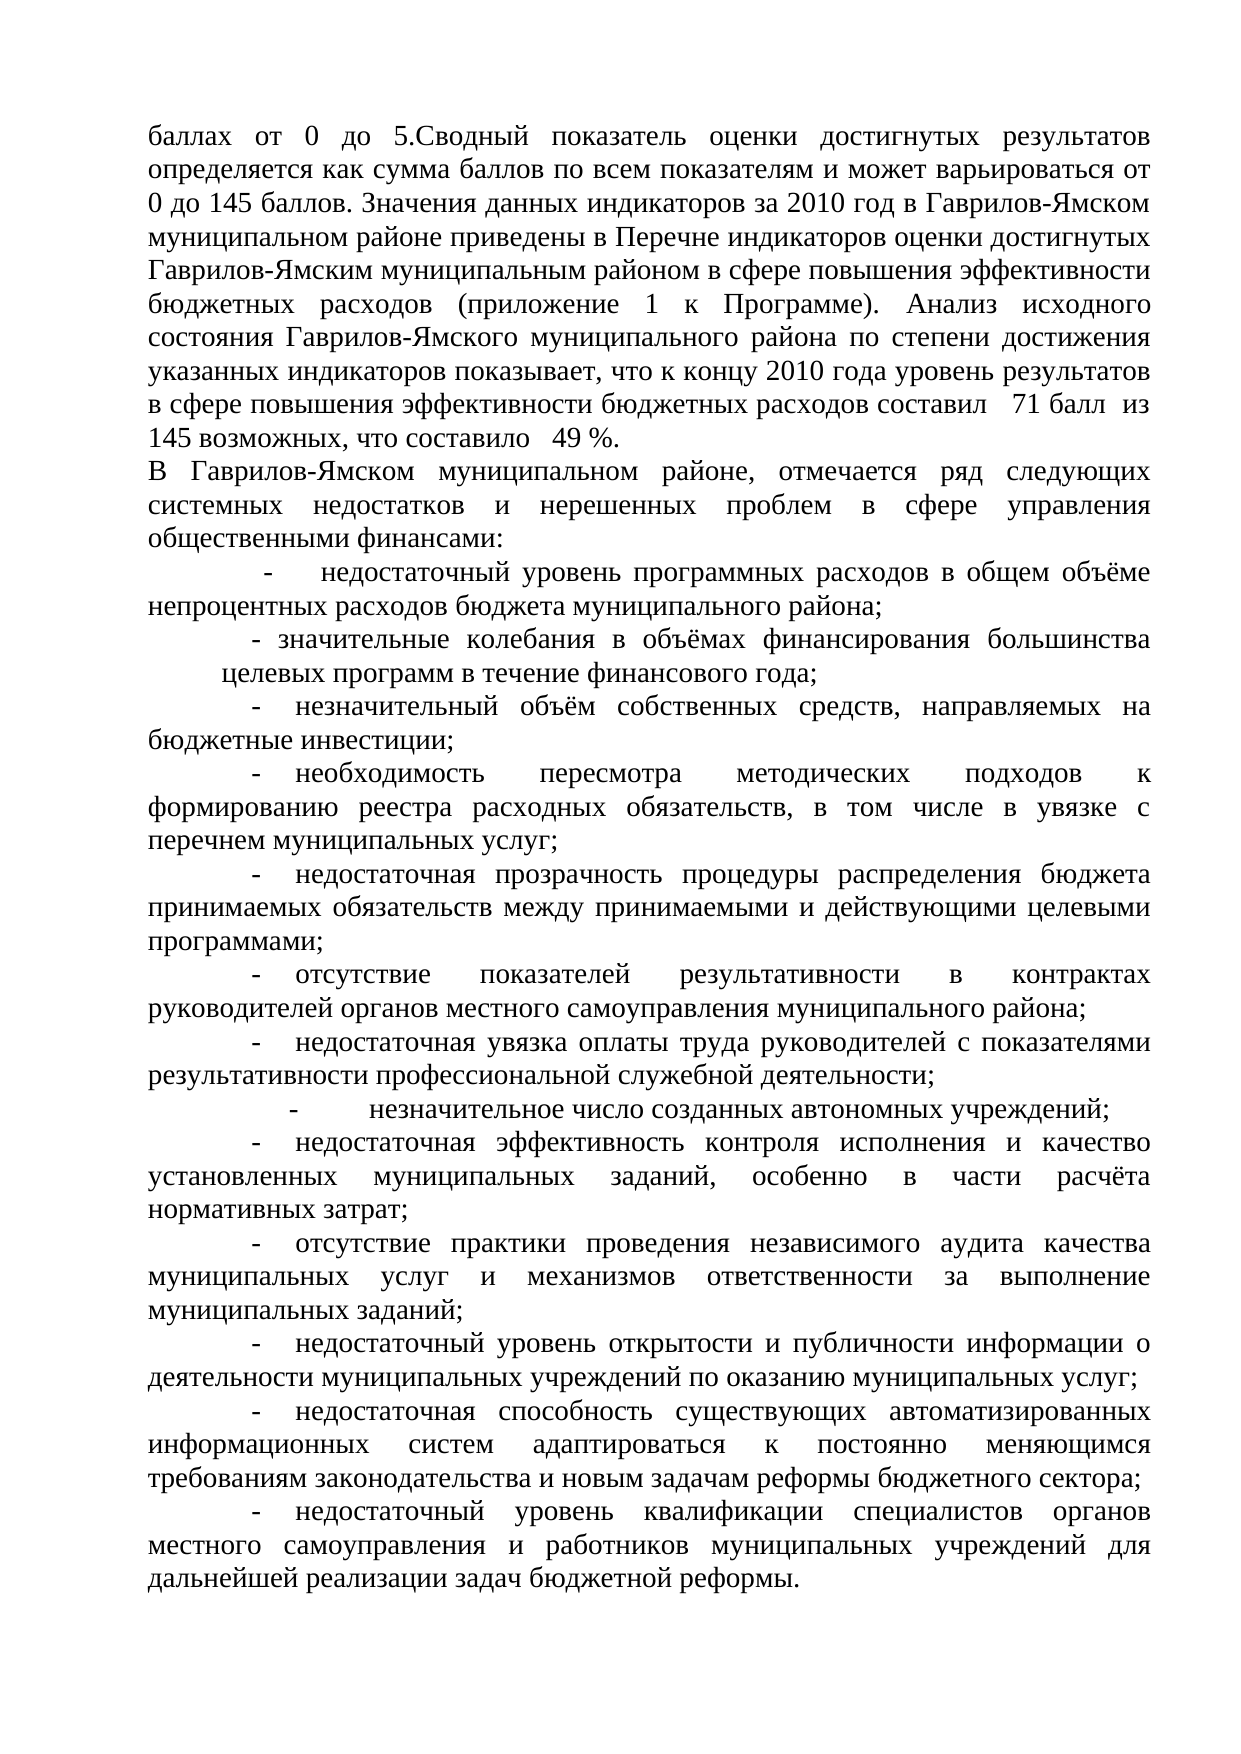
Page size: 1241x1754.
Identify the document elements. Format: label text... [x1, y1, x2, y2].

list отсутствие показателей результативности в контрактах руководителей органов местного самоуправления муниципального района; [148, 957, 1152, 1024]
list недостаточный уровень открытости и публичности информации о деятельности муниципальных учреждений по оказанию муниципальных услуг; [148, 1326, 1152, 1393]
list - значительные колебания в объёмах финансирования большинства целевых программ в течение финансового года; [221, 621, 1152, 688]
list В Гаврилов-Ямском муниципальном районе, отмечается ряд следующих системных недостатков и нерешенных проблем в сфере управления общественными финансами: [148, 453, 1152, 554]
list отсутствие практики проведения независимого аудита качества муниципальных услуг и механизмов ответственности за выполнение муниципальных заданий; [148, 1225, 1152, 1326]
list недостаточная прозрачность процедуры распределения бюджета принимаемых обязательств между принимаемыми и действующими целевыми программами; [148, 856, 1152, 957]
list недостаточный уровень квалификации специалистов органов местного самоуправления и работников муниципальных учреждений для дальнейшей реализации задач бюджетной реформы. [148, 1493, 1152, 1594]
list необходимость пересмотра методических подходов к формированию реестра расходных обязательств, в том числе в увязке с перечнем муниципальных услуг; [148, 755, 1152, 856]
list недостаточная увязка оплаты труда руководителей с показателями результативности профессиональной служебной деятельности; [148, 1024, 1152, 1091]
list недостаточная эффективность контроля исполнения и качество установленных муниципальных заданий, особенно в части расчёта нормативных затрат; [148, 1124, 1152, 1225]
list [148, 118, 1152, 453]
list незначительный объём собственных средств, направляемых на бюджетные инвестиции; [148, 688, 1152, 755]
list незначительное число созданных автономных учреждений; [223, 1091, 1152, 1124]
list - недостаточный уровень программных расходов в общем объёме непроцентных расходов бюджета муниципального района; [148, 554, 1152, 621]
list недостаточная способность существующих автоматизированных информационных систем адаптироваться к постоянно меняющимся требованиям законодательства и новым задачам реформы бюджетного сектора; [148, 1393, 1152, 1493]
